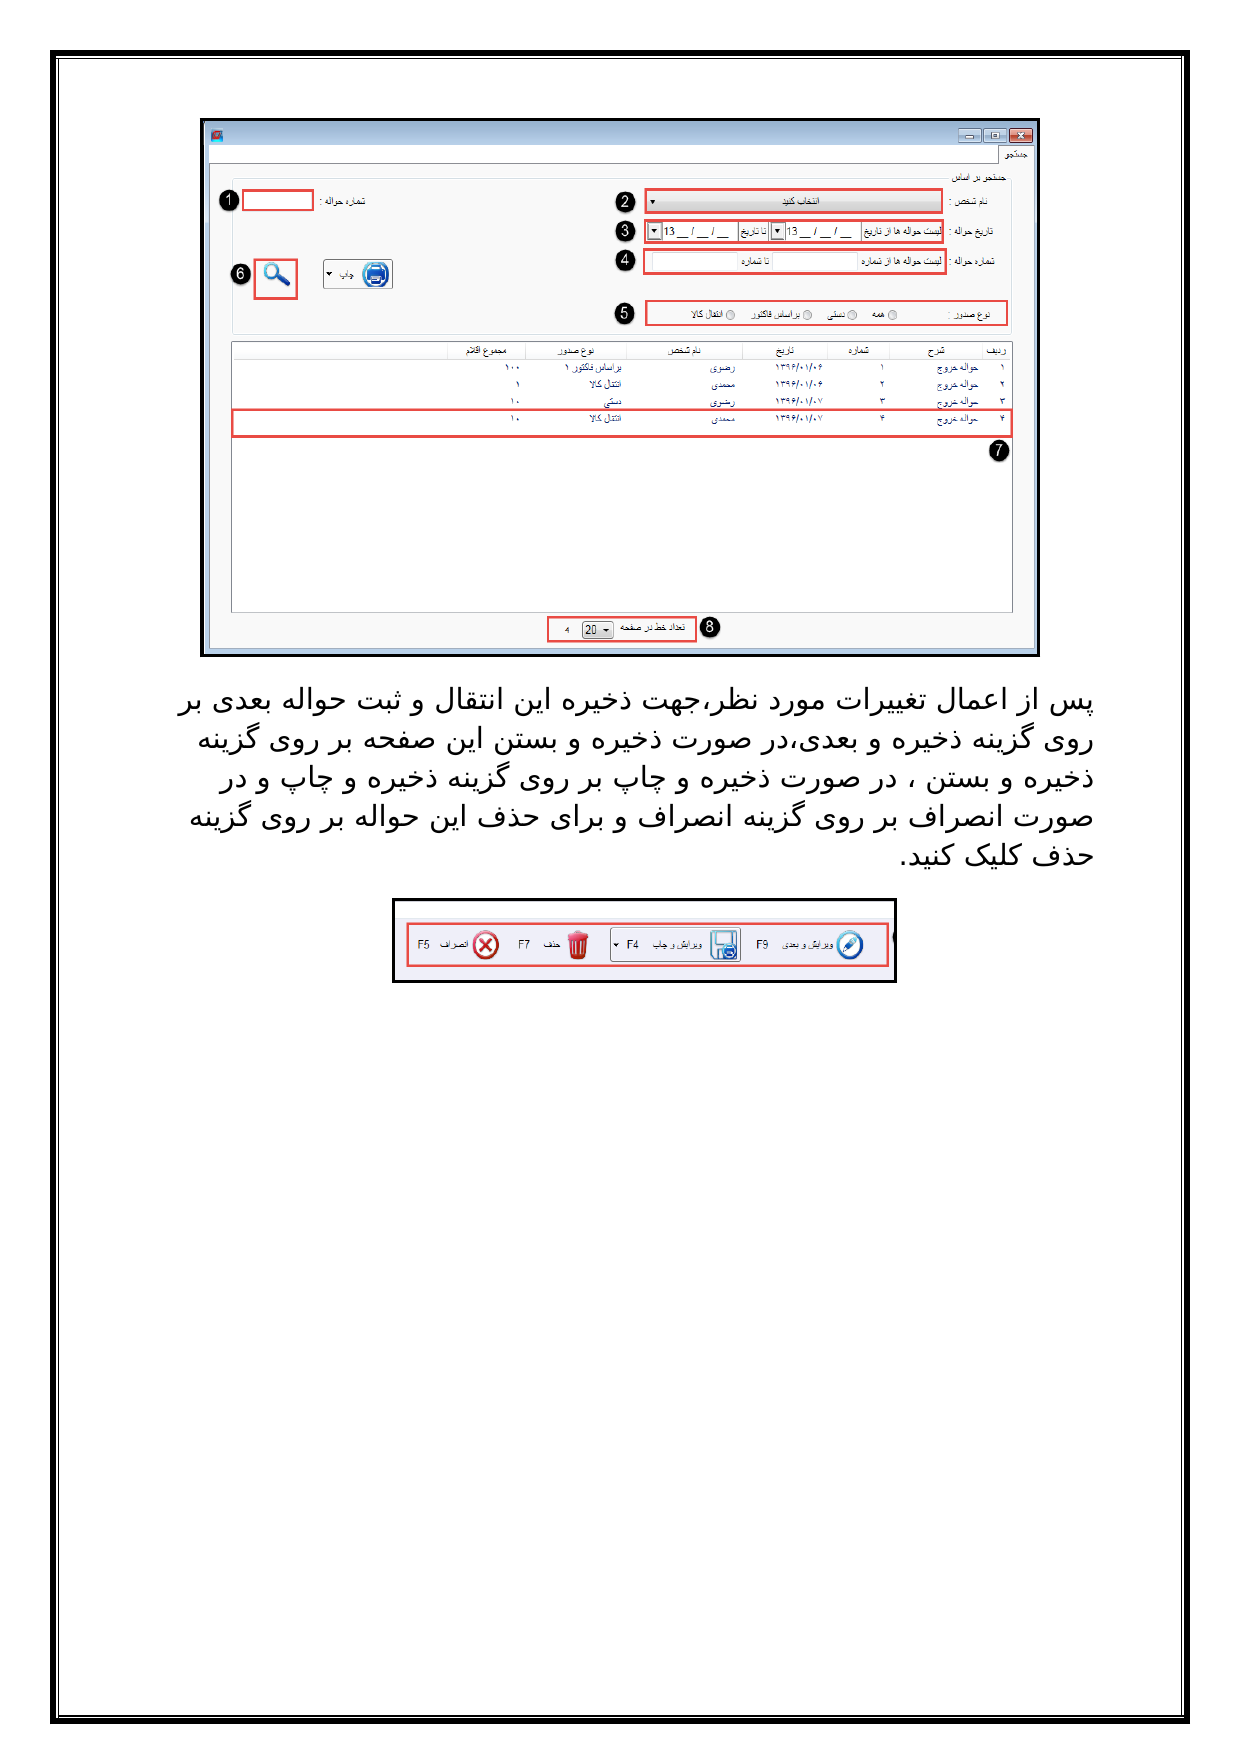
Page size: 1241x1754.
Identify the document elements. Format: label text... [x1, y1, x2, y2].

text پس از اعمال تغییرات مورد نظر،جهت ذخیره این انتقال و ثبت حواله بعدی بر روی گزینه ذخیره و بعدی،در صورت ذخیره و بستن این صفحه بر روی گزینه ذخیره و بستن ، در صورت ذخیره و چاپ بر روی گزینه ذخیره و چاپ و در صورت انصراف بر روی گزینه انصراف و برای حذف این حواله بر روی گزینه حذف کلیک کنید. [150, 682, 1095, 872]
picture [203, 121, 1037, 654]
picture [395, 901, 894, 980]
